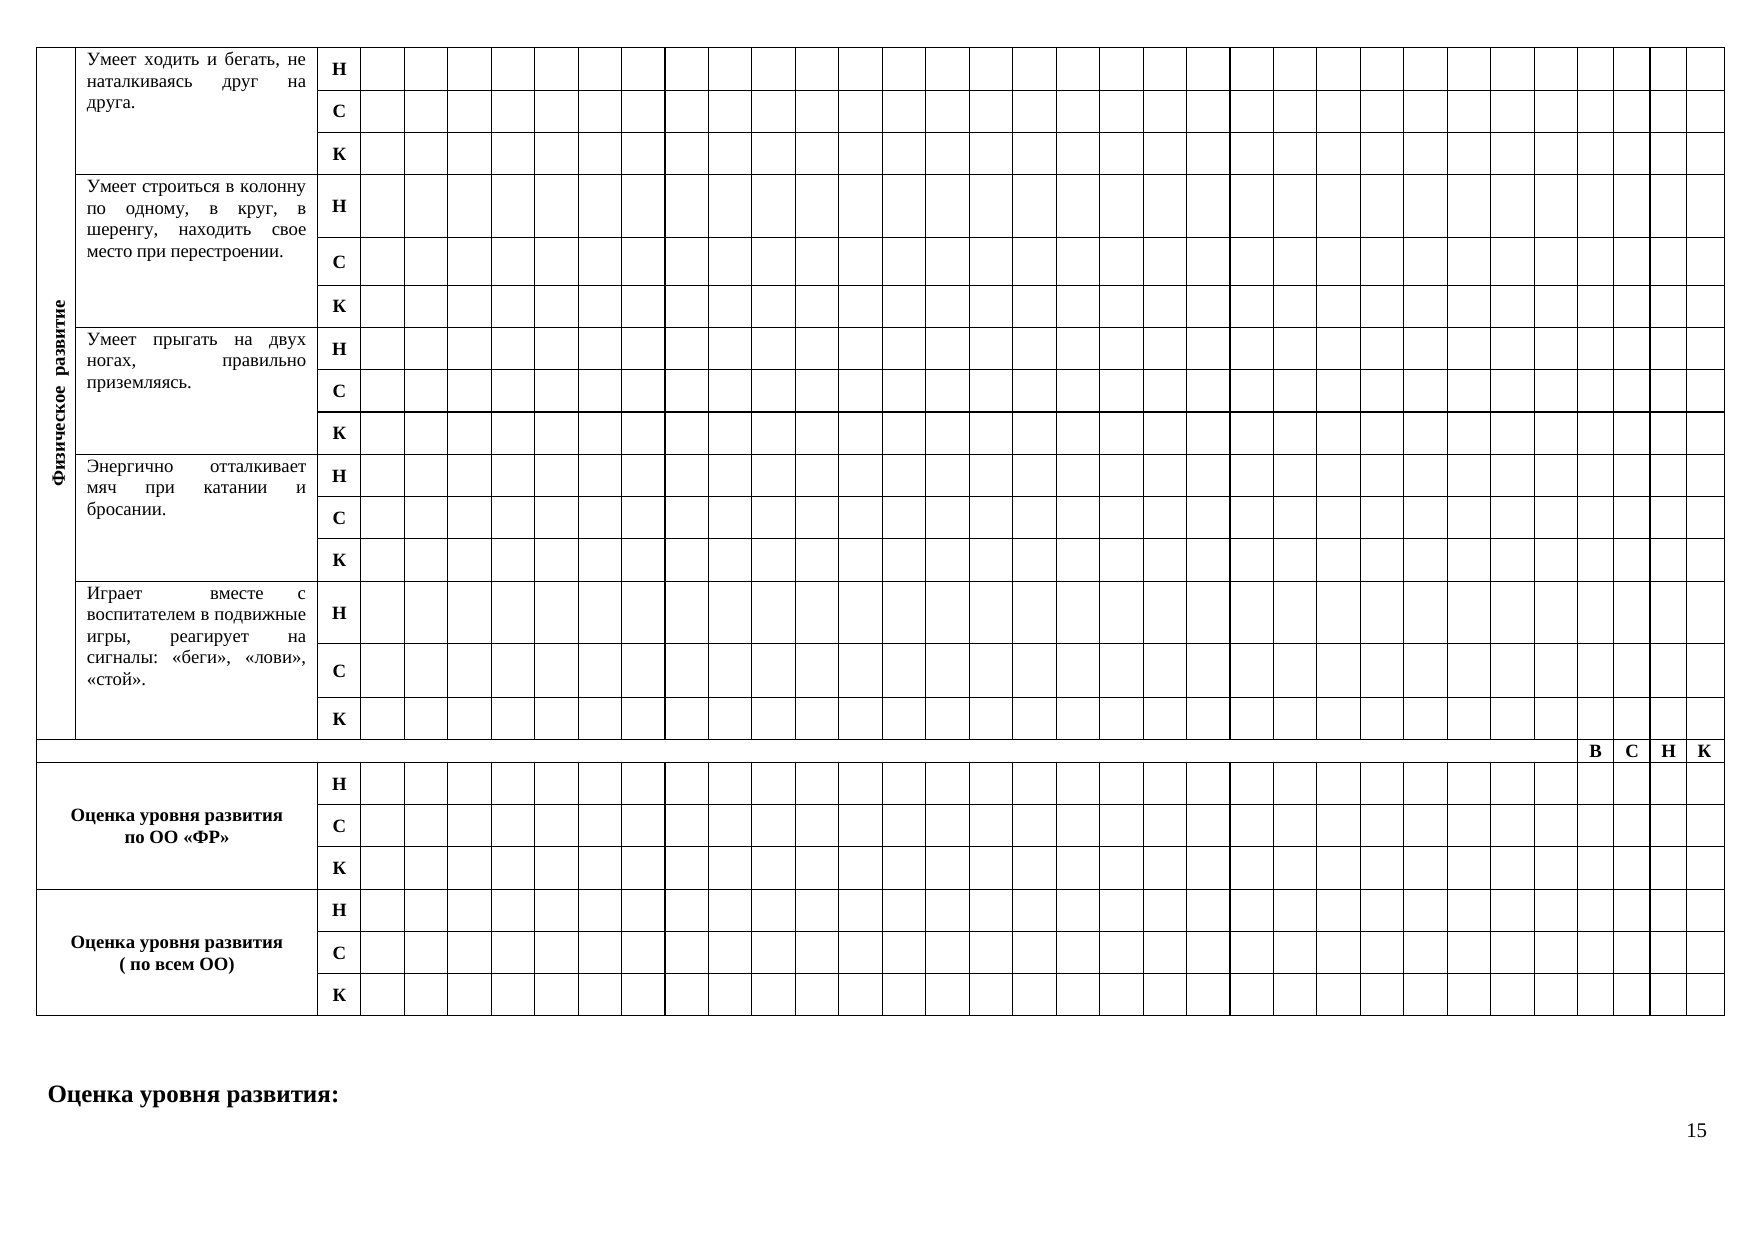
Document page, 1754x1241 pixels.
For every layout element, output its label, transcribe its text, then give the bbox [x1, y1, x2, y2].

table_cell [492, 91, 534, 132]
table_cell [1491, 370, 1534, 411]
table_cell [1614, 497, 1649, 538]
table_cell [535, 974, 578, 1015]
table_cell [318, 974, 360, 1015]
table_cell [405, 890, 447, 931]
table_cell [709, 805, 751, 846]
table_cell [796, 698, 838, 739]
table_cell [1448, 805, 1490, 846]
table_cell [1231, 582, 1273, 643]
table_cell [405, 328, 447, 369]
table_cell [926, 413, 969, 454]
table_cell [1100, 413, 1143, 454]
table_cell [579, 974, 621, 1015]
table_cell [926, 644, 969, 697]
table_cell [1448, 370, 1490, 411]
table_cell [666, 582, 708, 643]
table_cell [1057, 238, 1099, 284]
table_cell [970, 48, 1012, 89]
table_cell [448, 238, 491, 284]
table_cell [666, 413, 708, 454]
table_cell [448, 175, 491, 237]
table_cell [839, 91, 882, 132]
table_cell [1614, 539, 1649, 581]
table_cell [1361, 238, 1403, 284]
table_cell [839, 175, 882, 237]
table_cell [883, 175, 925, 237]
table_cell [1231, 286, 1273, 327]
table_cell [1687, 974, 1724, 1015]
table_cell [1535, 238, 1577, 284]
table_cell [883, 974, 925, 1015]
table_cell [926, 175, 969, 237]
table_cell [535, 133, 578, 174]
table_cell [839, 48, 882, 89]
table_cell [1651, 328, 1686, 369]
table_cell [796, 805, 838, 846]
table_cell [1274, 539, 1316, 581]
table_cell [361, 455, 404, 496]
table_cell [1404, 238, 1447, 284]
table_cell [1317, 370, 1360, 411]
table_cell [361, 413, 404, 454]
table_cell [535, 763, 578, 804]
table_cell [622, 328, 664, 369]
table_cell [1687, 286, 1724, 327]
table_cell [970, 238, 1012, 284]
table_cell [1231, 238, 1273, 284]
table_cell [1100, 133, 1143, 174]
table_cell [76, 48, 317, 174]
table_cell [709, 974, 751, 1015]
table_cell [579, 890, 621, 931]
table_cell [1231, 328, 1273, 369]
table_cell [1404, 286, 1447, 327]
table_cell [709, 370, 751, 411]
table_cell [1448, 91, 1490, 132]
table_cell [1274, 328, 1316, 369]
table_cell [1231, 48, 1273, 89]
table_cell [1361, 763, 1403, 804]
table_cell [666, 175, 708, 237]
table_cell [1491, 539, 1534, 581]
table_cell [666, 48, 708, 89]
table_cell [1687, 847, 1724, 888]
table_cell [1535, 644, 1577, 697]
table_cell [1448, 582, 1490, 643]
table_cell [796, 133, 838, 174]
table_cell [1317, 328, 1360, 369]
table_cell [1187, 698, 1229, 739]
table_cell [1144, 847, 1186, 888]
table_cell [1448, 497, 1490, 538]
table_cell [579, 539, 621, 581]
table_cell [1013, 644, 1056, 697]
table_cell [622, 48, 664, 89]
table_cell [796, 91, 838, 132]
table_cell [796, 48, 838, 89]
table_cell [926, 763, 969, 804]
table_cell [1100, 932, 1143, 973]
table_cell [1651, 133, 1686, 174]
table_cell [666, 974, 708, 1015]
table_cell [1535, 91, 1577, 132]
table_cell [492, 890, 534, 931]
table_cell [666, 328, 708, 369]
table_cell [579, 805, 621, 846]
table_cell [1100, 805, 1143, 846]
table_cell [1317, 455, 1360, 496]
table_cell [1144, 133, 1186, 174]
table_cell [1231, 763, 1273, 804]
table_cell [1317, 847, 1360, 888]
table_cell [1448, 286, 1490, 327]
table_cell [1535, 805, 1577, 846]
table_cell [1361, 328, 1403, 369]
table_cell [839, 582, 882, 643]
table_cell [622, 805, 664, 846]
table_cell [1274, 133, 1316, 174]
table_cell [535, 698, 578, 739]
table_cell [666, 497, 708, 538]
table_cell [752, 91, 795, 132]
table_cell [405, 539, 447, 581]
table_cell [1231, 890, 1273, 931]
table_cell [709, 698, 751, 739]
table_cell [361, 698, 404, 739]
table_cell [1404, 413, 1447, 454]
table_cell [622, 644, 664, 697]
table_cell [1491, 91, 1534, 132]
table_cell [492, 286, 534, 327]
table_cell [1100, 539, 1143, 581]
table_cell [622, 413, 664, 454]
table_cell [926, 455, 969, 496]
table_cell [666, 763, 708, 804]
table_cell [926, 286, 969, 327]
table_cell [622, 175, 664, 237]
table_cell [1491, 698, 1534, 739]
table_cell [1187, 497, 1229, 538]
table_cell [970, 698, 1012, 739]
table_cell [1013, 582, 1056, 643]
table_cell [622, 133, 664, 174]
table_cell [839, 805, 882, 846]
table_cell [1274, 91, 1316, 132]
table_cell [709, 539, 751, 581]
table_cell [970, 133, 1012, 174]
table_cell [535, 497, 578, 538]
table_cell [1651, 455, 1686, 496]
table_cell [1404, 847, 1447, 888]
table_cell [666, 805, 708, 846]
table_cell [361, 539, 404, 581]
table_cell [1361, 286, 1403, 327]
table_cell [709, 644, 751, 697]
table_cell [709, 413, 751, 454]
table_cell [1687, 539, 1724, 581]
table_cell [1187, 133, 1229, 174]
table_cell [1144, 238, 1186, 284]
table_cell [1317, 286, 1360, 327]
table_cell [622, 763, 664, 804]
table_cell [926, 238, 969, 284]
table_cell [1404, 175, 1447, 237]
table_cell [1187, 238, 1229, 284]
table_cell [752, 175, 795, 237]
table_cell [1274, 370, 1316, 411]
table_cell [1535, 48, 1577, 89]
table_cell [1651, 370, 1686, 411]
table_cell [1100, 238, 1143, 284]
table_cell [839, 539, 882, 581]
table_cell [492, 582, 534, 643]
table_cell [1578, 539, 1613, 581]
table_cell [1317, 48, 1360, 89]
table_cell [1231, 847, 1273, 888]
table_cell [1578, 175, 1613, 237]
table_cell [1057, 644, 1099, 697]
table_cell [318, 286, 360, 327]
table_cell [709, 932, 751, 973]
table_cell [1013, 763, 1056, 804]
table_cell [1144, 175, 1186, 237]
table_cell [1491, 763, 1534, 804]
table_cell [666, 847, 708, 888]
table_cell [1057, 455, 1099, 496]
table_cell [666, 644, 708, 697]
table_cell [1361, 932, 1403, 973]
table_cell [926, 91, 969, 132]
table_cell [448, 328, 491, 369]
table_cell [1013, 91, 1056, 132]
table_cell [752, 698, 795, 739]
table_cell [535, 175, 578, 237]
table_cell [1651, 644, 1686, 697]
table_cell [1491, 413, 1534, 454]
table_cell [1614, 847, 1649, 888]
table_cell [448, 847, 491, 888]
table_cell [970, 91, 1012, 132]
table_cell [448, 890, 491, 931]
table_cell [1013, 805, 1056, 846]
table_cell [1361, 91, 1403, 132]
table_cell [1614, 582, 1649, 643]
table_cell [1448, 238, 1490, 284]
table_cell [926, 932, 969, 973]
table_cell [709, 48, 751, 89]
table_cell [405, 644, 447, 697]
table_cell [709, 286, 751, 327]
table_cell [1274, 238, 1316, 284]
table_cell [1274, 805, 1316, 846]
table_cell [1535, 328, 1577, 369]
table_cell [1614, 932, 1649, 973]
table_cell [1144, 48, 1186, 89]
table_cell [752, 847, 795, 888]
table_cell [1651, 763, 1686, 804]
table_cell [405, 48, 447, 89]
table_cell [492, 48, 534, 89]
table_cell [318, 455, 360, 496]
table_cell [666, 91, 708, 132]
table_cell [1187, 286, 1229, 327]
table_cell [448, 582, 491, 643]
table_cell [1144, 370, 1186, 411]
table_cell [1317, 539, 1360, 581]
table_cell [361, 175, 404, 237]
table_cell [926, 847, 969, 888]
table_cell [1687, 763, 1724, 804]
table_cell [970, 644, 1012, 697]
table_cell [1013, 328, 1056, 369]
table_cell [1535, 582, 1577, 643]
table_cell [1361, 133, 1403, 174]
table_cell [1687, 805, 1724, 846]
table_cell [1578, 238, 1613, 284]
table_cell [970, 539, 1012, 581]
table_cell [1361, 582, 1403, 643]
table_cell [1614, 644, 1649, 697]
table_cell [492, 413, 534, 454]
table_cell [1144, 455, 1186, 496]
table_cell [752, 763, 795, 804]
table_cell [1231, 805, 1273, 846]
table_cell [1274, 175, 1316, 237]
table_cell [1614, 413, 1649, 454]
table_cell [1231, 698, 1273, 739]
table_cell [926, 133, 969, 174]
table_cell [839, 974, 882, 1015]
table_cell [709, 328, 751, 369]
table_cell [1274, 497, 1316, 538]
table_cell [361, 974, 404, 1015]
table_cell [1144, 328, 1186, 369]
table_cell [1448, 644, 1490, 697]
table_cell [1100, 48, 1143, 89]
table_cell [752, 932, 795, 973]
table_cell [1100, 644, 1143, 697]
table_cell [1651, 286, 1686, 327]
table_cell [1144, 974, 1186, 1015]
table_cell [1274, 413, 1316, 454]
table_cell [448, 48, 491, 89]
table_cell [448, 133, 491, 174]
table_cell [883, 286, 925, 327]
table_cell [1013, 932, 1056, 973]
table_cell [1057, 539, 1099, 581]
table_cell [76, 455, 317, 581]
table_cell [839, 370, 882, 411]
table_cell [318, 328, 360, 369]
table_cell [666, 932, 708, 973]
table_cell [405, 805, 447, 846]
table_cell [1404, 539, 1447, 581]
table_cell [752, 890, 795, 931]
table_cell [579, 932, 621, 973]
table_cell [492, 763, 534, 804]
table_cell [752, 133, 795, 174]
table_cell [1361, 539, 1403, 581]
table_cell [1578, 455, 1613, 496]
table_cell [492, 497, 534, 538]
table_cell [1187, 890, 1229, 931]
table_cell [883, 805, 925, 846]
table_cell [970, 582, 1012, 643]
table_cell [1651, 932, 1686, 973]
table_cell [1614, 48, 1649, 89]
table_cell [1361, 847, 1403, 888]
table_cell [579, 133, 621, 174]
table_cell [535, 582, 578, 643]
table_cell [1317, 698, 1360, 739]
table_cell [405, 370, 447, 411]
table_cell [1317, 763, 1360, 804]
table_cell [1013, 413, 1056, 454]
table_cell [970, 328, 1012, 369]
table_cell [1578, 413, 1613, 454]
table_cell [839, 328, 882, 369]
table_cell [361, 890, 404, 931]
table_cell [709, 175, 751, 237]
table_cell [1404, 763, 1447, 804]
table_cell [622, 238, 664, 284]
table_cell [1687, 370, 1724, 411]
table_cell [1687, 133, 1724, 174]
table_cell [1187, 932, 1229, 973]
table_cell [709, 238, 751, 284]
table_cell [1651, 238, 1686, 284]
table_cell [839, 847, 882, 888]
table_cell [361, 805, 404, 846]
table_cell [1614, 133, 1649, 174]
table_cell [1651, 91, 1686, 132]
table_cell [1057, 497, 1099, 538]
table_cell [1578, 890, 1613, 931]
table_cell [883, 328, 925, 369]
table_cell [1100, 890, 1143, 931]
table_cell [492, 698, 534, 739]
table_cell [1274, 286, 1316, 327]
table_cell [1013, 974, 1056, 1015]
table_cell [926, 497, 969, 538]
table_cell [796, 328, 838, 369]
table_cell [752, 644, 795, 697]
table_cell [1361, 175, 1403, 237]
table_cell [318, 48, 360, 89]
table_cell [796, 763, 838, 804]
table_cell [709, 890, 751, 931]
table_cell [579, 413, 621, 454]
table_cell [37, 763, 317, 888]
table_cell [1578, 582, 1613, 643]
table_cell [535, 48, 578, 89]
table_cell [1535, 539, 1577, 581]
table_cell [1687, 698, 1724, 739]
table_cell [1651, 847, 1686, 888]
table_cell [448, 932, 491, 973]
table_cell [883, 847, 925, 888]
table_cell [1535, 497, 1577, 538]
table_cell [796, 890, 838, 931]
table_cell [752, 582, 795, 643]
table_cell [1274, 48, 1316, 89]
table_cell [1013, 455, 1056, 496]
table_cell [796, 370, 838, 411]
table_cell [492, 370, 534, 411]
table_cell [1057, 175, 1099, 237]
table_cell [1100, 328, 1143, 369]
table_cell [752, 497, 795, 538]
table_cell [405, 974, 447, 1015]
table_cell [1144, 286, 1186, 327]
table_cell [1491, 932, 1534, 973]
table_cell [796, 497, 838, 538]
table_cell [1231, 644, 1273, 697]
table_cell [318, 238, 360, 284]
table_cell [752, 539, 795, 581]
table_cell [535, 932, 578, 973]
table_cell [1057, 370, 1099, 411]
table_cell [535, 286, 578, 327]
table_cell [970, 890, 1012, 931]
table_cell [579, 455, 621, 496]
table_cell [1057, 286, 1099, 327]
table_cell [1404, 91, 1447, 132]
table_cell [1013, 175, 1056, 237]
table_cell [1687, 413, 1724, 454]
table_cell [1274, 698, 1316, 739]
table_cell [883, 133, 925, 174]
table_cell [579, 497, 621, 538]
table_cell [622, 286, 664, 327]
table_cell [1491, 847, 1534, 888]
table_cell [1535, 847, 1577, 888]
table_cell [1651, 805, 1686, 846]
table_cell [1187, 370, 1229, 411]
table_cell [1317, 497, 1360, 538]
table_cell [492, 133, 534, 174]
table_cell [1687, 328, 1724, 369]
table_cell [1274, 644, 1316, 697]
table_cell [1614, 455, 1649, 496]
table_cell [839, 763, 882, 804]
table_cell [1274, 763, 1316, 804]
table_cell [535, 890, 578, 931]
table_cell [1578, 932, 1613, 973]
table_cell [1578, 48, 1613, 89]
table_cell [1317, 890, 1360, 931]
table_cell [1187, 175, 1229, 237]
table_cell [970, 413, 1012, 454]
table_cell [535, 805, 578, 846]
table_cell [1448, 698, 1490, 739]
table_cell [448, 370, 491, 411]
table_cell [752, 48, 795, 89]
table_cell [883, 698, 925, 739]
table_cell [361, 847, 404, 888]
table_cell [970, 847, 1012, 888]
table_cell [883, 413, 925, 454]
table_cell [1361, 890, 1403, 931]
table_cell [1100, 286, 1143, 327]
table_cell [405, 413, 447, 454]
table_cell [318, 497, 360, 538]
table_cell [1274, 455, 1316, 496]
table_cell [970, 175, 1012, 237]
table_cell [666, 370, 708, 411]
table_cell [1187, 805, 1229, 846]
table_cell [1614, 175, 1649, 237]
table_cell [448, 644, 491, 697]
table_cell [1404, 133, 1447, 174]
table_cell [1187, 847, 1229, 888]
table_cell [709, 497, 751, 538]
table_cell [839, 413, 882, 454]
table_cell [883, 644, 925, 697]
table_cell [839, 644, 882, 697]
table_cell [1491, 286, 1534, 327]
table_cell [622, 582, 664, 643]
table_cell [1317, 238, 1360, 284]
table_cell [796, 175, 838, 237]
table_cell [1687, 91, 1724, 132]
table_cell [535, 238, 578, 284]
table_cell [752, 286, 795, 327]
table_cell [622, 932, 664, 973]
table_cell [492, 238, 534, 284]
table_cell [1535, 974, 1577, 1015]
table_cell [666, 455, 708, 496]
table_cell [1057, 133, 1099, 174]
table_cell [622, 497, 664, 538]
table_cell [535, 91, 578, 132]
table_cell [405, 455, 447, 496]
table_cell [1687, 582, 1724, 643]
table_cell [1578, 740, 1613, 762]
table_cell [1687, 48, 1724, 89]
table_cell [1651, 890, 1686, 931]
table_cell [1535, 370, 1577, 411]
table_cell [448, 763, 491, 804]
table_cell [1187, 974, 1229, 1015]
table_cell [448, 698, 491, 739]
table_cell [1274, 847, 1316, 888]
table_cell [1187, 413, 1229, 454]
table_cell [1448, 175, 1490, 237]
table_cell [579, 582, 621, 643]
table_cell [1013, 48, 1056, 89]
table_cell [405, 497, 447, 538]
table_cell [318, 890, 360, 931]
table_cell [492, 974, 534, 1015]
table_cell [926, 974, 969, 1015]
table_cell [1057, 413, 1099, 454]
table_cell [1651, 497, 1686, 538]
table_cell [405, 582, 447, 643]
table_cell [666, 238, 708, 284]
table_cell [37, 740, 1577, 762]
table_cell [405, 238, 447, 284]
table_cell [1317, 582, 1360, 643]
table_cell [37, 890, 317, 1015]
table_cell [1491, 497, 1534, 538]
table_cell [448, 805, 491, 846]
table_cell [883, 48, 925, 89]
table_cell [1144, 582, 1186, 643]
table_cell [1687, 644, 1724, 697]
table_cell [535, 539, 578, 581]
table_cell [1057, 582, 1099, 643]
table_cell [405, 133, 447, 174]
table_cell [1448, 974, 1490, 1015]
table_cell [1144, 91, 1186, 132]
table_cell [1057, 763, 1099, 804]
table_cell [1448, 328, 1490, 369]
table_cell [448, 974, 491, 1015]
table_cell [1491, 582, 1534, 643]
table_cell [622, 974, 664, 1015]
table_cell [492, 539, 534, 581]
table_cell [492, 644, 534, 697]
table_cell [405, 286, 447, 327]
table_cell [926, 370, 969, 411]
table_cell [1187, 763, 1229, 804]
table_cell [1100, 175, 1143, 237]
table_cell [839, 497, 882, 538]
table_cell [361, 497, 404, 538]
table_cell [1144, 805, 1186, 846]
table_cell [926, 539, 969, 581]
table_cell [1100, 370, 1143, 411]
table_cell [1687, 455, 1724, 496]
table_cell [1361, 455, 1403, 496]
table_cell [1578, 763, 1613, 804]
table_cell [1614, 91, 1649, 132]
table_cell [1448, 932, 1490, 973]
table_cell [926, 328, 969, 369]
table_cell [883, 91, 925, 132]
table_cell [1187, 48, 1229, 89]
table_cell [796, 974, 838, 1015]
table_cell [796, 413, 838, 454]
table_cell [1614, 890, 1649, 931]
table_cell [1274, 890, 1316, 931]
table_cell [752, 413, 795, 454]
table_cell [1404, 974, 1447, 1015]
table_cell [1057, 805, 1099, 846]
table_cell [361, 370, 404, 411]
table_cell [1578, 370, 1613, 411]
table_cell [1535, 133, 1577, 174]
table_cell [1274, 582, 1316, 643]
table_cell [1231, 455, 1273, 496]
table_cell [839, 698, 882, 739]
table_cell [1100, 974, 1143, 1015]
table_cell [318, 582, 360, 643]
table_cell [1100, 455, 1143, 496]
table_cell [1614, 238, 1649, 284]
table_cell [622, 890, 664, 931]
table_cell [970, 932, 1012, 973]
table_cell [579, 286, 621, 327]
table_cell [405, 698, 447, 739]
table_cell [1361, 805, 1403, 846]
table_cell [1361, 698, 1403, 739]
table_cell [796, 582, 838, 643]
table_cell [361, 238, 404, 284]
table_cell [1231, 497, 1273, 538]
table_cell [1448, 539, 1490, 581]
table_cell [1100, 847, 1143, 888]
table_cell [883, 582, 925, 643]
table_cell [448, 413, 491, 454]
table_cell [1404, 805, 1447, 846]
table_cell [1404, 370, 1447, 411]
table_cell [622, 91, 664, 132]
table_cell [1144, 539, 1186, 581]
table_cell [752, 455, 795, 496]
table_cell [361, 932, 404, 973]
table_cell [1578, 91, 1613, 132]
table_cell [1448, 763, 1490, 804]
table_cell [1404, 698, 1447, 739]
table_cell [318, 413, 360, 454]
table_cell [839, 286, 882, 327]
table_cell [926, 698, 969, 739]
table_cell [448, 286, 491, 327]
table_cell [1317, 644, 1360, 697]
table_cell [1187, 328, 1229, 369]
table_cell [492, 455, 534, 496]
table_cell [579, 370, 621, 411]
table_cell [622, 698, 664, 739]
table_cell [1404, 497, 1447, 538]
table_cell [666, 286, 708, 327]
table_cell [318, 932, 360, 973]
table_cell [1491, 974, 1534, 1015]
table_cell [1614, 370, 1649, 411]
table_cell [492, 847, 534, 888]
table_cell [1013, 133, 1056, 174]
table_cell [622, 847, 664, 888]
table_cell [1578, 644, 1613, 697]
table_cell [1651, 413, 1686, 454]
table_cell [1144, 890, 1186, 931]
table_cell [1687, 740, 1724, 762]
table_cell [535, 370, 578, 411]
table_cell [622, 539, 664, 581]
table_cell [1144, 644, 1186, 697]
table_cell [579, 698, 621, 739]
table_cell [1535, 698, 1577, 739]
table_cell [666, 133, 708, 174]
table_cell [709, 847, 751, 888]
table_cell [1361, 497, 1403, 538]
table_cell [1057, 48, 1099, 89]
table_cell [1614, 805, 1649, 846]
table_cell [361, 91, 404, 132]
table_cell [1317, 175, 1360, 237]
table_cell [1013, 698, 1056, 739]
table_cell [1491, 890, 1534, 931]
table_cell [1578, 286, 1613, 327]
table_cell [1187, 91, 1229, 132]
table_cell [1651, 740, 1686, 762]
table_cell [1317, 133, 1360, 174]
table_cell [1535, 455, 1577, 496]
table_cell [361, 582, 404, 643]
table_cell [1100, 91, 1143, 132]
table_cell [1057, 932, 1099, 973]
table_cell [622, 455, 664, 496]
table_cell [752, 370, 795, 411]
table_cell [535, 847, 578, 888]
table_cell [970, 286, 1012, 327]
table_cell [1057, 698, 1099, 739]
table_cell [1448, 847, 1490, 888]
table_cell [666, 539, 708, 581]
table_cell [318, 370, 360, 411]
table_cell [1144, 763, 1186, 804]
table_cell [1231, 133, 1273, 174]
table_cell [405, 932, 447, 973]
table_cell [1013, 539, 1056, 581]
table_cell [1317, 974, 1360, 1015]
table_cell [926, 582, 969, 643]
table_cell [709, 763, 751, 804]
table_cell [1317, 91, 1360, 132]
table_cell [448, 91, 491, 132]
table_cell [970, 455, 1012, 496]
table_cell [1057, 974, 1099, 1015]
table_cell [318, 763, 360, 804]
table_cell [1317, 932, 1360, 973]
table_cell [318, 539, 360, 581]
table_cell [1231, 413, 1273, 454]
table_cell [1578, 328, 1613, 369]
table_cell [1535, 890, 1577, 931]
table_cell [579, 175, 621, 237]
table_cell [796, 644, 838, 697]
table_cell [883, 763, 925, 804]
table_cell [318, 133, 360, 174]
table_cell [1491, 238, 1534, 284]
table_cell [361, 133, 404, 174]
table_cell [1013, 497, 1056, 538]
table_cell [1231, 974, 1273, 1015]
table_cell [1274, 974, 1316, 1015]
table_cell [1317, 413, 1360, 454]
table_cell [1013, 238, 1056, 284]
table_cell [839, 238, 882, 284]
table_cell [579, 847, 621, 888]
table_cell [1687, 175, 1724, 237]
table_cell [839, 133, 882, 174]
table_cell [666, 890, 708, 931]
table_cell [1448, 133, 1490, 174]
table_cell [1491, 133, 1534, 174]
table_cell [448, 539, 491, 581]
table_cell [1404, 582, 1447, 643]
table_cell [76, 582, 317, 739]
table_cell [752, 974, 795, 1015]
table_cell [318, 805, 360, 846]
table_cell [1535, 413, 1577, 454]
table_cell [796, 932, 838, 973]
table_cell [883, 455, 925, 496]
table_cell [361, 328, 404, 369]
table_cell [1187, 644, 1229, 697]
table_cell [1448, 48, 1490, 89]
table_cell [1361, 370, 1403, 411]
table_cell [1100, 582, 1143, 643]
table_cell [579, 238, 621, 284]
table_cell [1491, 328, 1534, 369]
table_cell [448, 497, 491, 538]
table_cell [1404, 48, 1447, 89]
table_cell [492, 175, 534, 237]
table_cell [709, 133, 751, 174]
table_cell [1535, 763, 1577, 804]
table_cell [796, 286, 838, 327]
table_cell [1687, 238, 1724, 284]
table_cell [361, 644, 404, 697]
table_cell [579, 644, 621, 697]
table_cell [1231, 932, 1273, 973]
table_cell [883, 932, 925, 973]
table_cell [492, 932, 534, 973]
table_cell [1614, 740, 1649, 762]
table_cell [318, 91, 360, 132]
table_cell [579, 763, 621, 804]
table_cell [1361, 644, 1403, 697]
text Оценка уровня развития: [47, 1079, 1707, 1108]
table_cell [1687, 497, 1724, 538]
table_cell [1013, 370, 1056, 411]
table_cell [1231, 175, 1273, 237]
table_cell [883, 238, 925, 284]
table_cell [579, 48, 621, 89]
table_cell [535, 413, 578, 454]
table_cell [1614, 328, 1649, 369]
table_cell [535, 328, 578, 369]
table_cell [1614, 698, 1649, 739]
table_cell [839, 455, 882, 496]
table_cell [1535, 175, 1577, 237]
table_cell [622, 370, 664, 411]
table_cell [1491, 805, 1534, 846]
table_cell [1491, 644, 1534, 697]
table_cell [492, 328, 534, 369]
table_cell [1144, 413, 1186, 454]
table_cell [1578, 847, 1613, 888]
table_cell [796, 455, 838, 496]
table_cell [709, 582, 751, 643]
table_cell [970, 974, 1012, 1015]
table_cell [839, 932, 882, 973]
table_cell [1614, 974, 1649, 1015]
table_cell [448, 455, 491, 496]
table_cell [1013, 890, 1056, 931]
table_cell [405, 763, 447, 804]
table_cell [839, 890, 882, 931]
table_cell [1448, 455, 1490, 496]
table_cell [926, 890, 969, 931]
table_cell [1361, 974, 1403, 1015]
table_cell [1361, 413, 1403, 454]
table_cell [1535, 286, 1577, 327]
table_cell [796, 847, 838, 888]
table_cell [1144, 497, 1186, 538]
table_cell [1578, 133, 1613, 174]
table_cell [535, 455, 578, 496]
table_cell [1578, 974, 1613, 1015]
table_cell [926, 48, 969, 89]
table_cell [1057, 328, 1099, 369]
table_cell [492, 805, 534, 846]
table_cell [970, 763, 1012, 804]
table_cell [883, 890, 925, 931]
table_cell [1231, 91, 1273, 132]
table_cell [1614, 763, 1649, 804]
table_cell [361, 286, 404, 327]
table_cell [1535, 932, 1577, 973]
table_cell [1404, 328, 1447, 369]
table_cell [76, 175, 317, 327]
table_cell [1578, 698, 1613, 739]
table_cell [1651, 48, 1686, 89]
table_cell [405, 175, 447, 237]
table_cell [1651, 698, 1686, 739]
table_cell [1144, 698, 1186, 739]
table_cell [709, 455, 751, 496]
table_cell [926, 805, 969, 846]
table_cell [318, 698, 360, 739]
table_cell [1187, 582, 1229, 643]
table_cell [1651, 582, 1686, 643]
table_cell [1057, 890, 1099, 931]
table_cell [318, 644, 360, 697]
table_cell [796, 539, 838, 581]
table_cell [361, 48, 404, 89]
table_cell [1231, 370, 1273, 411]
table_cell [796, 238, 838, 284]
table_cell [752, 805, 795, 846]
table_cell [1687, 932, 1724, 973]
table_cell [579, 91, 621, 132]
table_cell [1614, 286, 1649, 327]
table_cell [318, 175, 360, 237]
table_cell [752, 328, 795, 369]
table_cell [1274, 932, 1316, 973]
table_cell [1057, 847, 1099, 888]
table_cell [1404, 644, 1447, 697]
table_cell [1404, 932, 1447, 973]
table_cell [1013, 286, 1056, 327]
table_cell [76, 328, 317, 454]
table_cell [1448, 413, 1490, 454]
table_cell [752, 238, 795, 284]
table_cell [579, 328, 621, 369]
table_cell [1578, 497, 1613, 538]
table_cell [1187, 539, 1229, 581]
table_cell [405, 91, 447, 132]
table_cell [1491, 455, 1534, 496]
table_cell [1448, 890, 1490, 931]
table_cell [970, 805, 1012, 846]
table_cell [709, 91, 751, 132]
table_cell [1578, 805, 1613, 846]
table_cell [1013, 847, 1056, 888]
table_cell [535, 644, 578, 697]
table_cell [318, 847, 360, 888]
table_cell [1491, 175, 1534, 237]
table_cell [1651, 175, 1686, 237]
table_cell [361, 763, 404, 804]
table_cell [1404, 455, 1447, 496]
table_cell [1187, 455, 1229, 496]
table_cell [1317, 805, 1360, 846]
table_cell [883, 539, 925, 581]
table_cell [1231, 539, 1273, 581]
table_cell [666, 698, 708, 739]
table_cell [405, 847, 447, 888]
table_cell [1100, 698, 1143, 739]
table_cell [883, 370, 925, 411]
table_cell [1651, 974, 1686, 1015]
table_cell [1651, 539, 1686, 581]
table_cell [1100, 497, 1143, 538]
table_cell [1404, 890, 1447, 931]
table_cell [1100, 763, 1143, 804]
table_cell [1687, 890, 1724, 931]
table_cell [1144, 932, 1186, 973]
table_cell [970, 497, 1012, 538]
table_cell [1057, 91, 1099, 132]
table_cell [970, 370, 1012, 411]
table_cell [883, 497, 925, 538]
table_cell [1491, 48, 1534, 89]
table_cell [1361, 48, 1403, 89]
